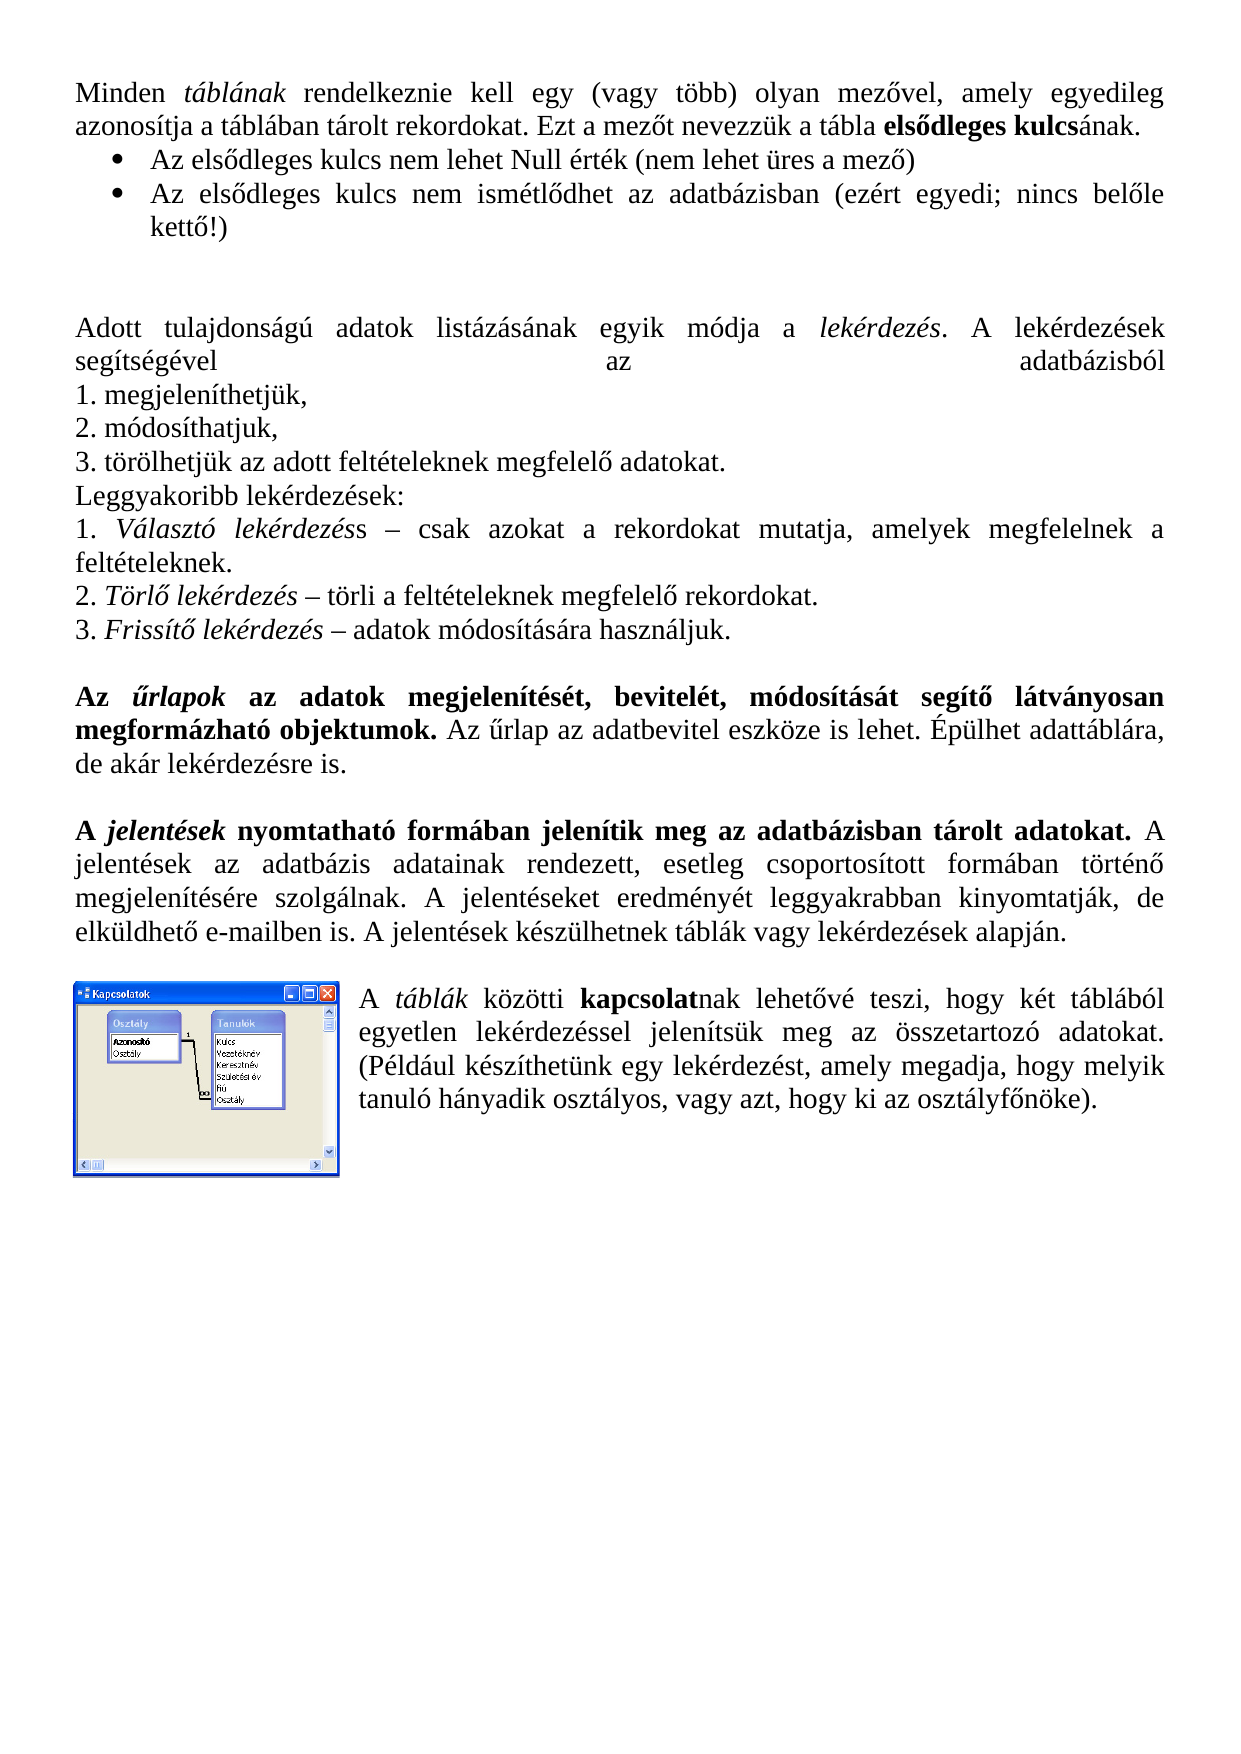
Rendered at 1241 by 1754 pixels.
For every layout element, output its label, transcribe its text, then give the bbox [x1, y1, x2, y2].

list Az elsődleges kulcs nem ismétlődhet az adatbázisban (ezért egyedi; nincs belőle kettő!) [112, 176, 1165, 243]
text Az űrlapok az adatok megjelenítését, bevitelét, módosítását segítő látványosan megformázható objektumok. Az űrlap az adatbevitel eszköze is lehet. Épülhet adattáblára, de akár lekérdezésre is. [75, 679, 1165, 779]
list Az elsődleges kulcs nem lehet Null érték (nem lehet üres a mező) [112, 142, 1165, 176]
text Minden táblának rendelkeznie kell egy (vagy több) olyan mezővel, amely egyedileg azonosítja a táblában tárolt rekordokat. Ezt a mezőt nevezzük a tábla elsődleges kulcsának. [75, 75, 1165, 142]
text Adott tulajdonságú adatok listázásának egyik módja a lekérdezés. A lekérdezések segítségével az adatbázisból 1. megjeleníthetjük, [75, 310, 1165, 411]
text 2. Törlő lekérdezés – törli a feltételeknek megfelelő rekordokat. [75, 578, 1165, 612]
text 2. módosíthatjuk, [75, 411, 1165, 444]
text A táblák közötti kapcsolatnak lehetővé teszi, hogy két táblából egyetlen lekérdezéssel jelenítsük meg az összetartozó adatokat. (Például készíthetünk egy lekérdezést, amely megadja, hogy melyik tanuló hányadik osztályos, vagy azt, hogy ki az osztályfőnöke). [340, 981, 1165, 1115]
text 1. Választó lekérdezéss – csak azokat a rekordokat mutatja, amelyek megfelelnek a feltételeknek. [75, 511, 1165, 578]
text 3. Frissítő lekérdezés – adatok módosítására használjuk. [75, 612, 1165, 645]
text A jelentések nyomtatható formában jelenítik meg az adatbázisban tárolt adatokat. A jelentések az adatbázis adatainak rendezett, esetleg csoportosított formában történő megjelenítésére szolgálnak. A jelentéseket eredményét leggyakrabban kinyomtatják, de elküldhető e-mailben is. A jelentések készülhetnek táblák vagy lekérdezések alapján. [75, 813, 1165, 947]
text 3. törölhetjük az adott feltételeknek megfelelő adatokat. [75, 444, 1165, 478]
text Leggyakoribb lekérdezések: [75, 478, 1165, 511]
picture [72, 981, 340, 1178]
